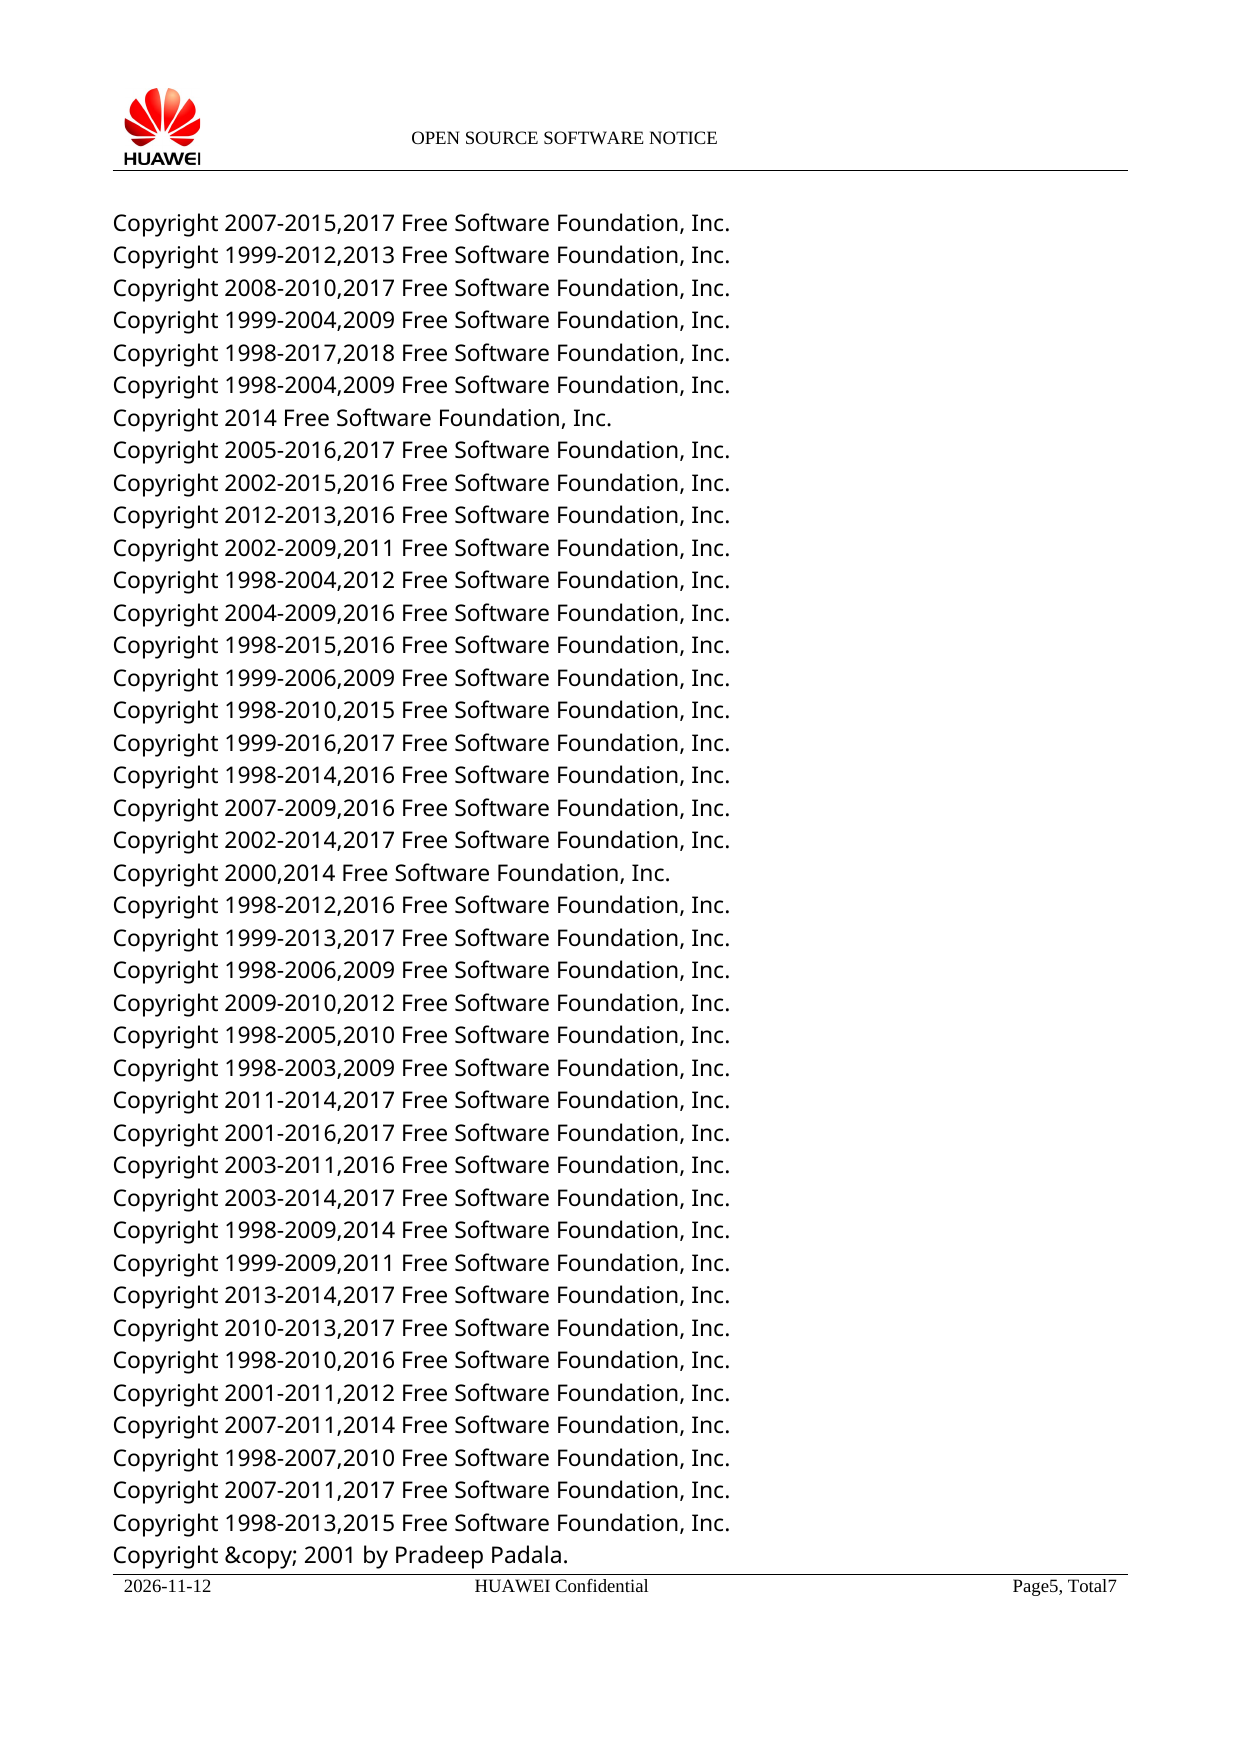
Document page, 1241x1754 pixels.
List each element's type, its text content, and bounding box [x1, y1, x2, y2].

picture [124, 88, 201, 165]
